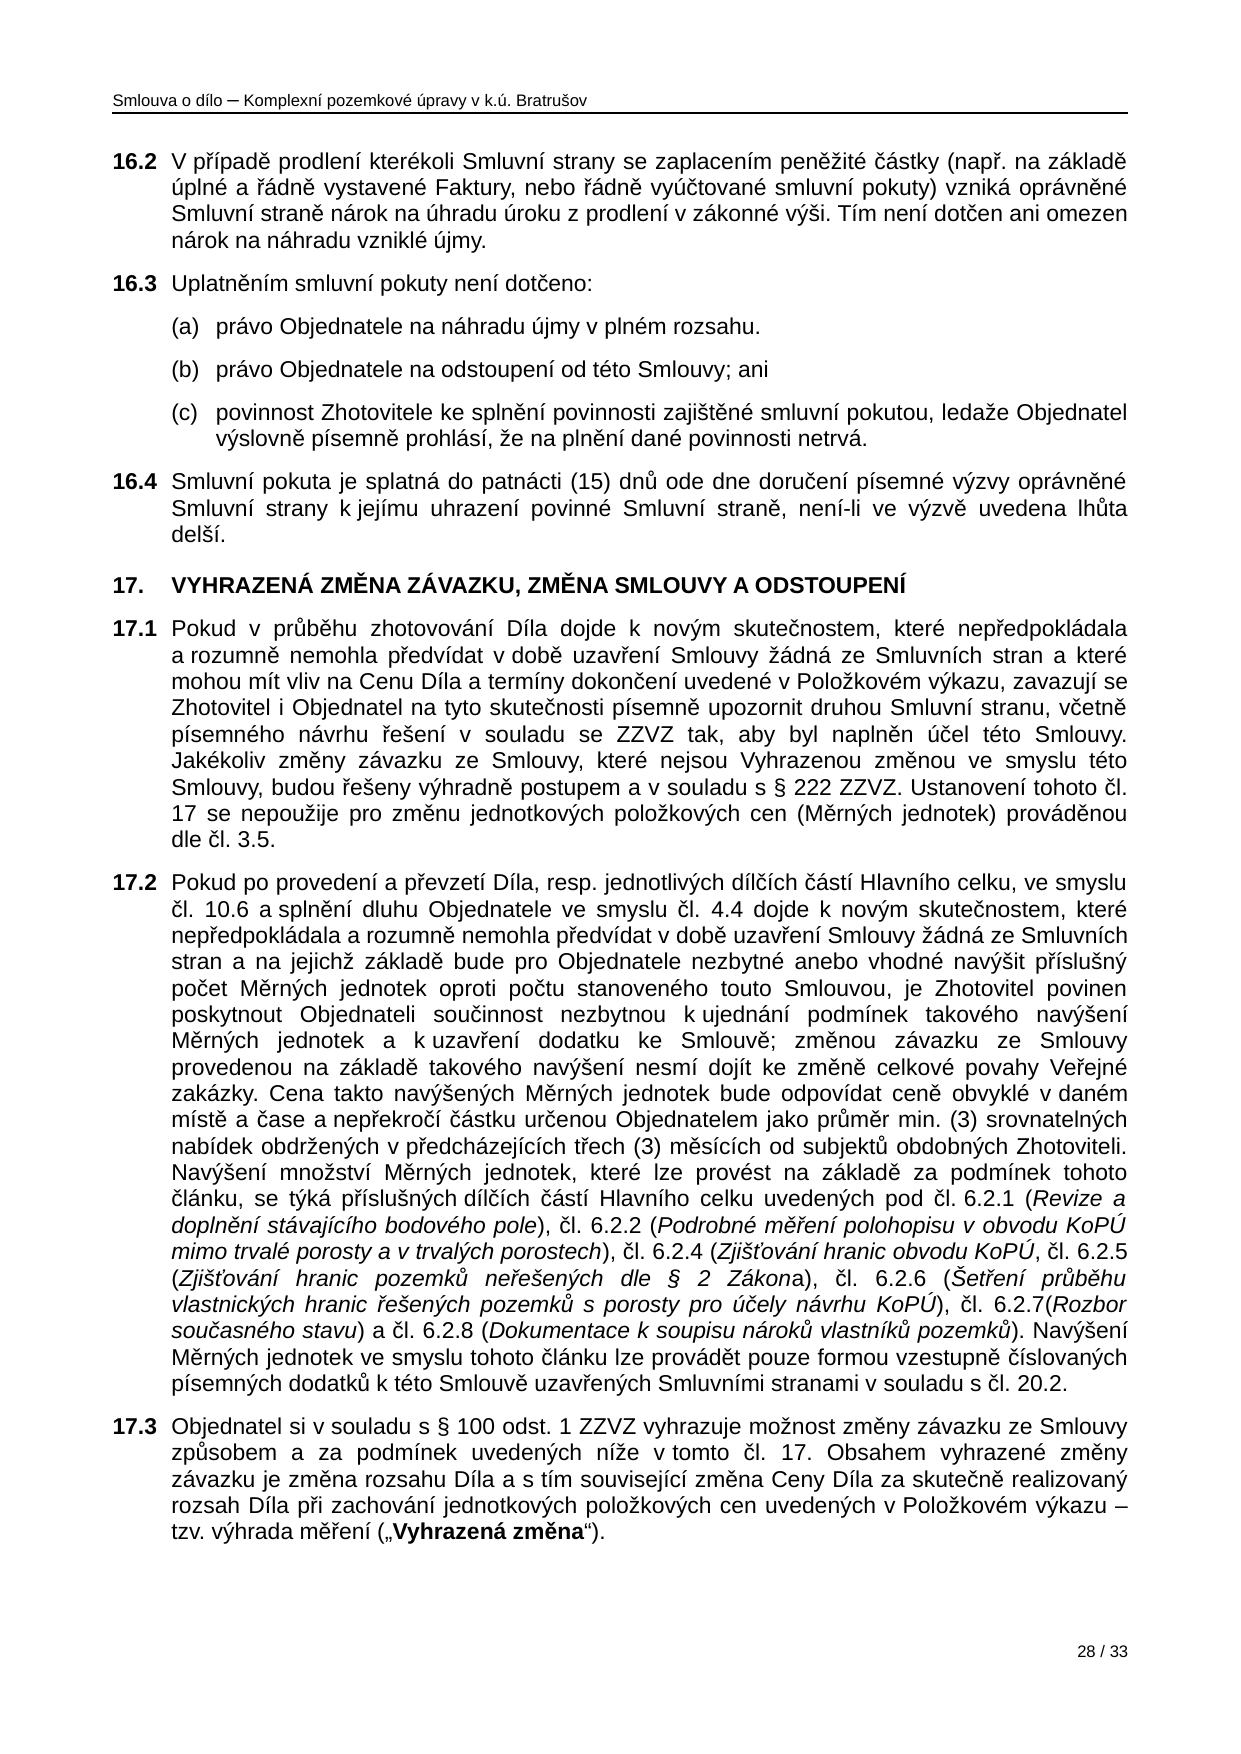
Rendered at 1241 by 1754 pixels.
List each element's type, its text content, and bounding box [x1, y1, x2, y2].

text Pokud v průběhu zhotovování Díla dojde k novým skutečnostem, které nepředpokládala a rozumně nemohla předvídat v době uzavření Smlouvy žádná ze Smluvních stran a které mohou mít vliv na Cenu Díla a termíny dokončení uvedené v Položkovém výkazu, zavazují se Zhotovitel i Objednatel na tyto skutečnosti písemně upozornit druhou Smluvní stranu, včetně písemného návrhu řešení v souladu se ZZVZ tak, aby byl naplněn účel této Smlouvy. Jakékoliv změny závazku ze Smlouvy, které nejsou Vyhrazenou změnou ve smyslu této Smlouvy, budou řešeny výhradně postupem a v souladu s § 222 ZZVZ. Ustanovení tohoto čl. 17 se nepoužije pro změnu jednotkových položkových cen (Měrných jednotek) prováděnou dle čl. 3.6. [112, 615, 1128, 852]
text V případě prodlení kterékoli Smluvní strany se zaplacením peněžité částky (např. na základě úplné a řádně vystavené Faktury, nebo řádně vyúčtované smluvní pokuty) vzniká oprávněné Smluvní straně nárok na úhradu úroku z prodlení v zákonné výši. Tím není dotčen ani omezen nárok na náhradu vzniklé újmy. [112, 148, 1128, 253]
text Uplatněním smluvní pokuty není dotčeno: [112, 270, 1128, 296]
text Vyhrazená změna závazku, změna smlouvy a odstoupení [112, 572, 1128, 599]
list povinnost Zhotovitele ke splnění povinnosti zajištěné smluvní pokutou, ledaže Objednatel výslovně písemně prohlásí, že na plnění dané povinnosti netrvá. [171, 399, 1128, 452]
text Smluvní pokuta je splatná do patnácti (15) dnů ode dne doručení písemné výzvy oprávněné Smluvní strany k jejímu uhrazení povinné Smluvní straně, není-li ve výzvě uvedena lhůta delší. [112, 468, 1128, 547]
text Pokud po provedení a převzetí Díla, resp. jednotlivých dílčích částí Hlavního celku, ve smyslu čl. 10.6 a splnění dluhu Objednatele ve smyslu čl. 4.4 dojde k novým skutečnostem, které nepředpokládala a rozumně nemohla předvídat v době uzavření Smlouvy žádná ze Smluvních stran a na jejichž základě bude pro Objednatele nezbytné anebo vhodné navýšit příslušný počet Měrných jednotek oproti počtu stanoveného touto Smlouvou, je Zhotovitel povinen poskytnout Objednateli součinnost nezbytnou k ujednání podmínek takového navýšení Měrných jednotek a k uzavření dodatku ke Smlouvě; změnou závazku ze Smlouvy provedenou na základě takového navýšení nesmí dojít ke změně celkové povahy Veřejné zakázky. Cena takto navýšených Měrných jednotek bude odpovídat ceně obvyklé v daném místě a čase a nepřekročí částku určenou Objednatelem jako průměr min. (3) srovnatelných nabídek obdržených v předcházejících třech (3) měsících od subjektů obdobných Zhotoviteli. Navýšení množství Měrných jednotek, které lze provést na základě za podmínek tohoto článku, se týká příslušných dílčích částí Hlavního celku uvedených pod čl. 6.2.1 (Revize a doplnění stávajícího bodového pole), čl. 6.2.2 (Podrobné měření polohopisu v obvodu KoPÚ mimo trvalé porosty a v trvalých porostech), čl. 6.2.4 (Zjišťování hranic obvodu KoPÚ, čl. 6.2.5 (Zjišťování hranic pozemků neřešených dle § 2 Zákona), čl. 6.2.6 (Šetření průběhu vlastnických hranic řešených pozemků s porosty pro účely návrhu KoPÚ), čl. 6.2.7(Rozbor současného stavu) a čl. 6.2.8 (Dokumentace k soupisu nároků vlastníků pozemků). Navýšení Měrných jednotek ve smyslu tohoto článku lze provádět pouze formou vzestupně číslovaných písemných dodatků k této Smlouvě uzavřených Smluvními stranami v souladu s čl. 20.2. [112, 869, 1128, 1396]
list právo Objednatele na náhradu újmy v plném rozsahu. [171, 313, 1128, 339]
list právo Objednatele na odstoupení od této Smlouvy; ani [171, 356, 1128, 382]
text Objednatel si v souladu s § 100 odst. 1 ZZVZ vyhrazuje možnost změny závazku ze Smlouvy způsobem a za podmínek uvedených níže v tomto čl. 17. Obsahem vyhrazené změny závazku je změna rozsahu Díla a s tím související změna Ceny Díla za skutečně realizovaný rozsah Díla při zachování jednotkových položkových cen uvedených v Položkovém výkazu – tzv. výhrada měření („Vyhrazená změna“). [112, 1413, 1128, 1545]
